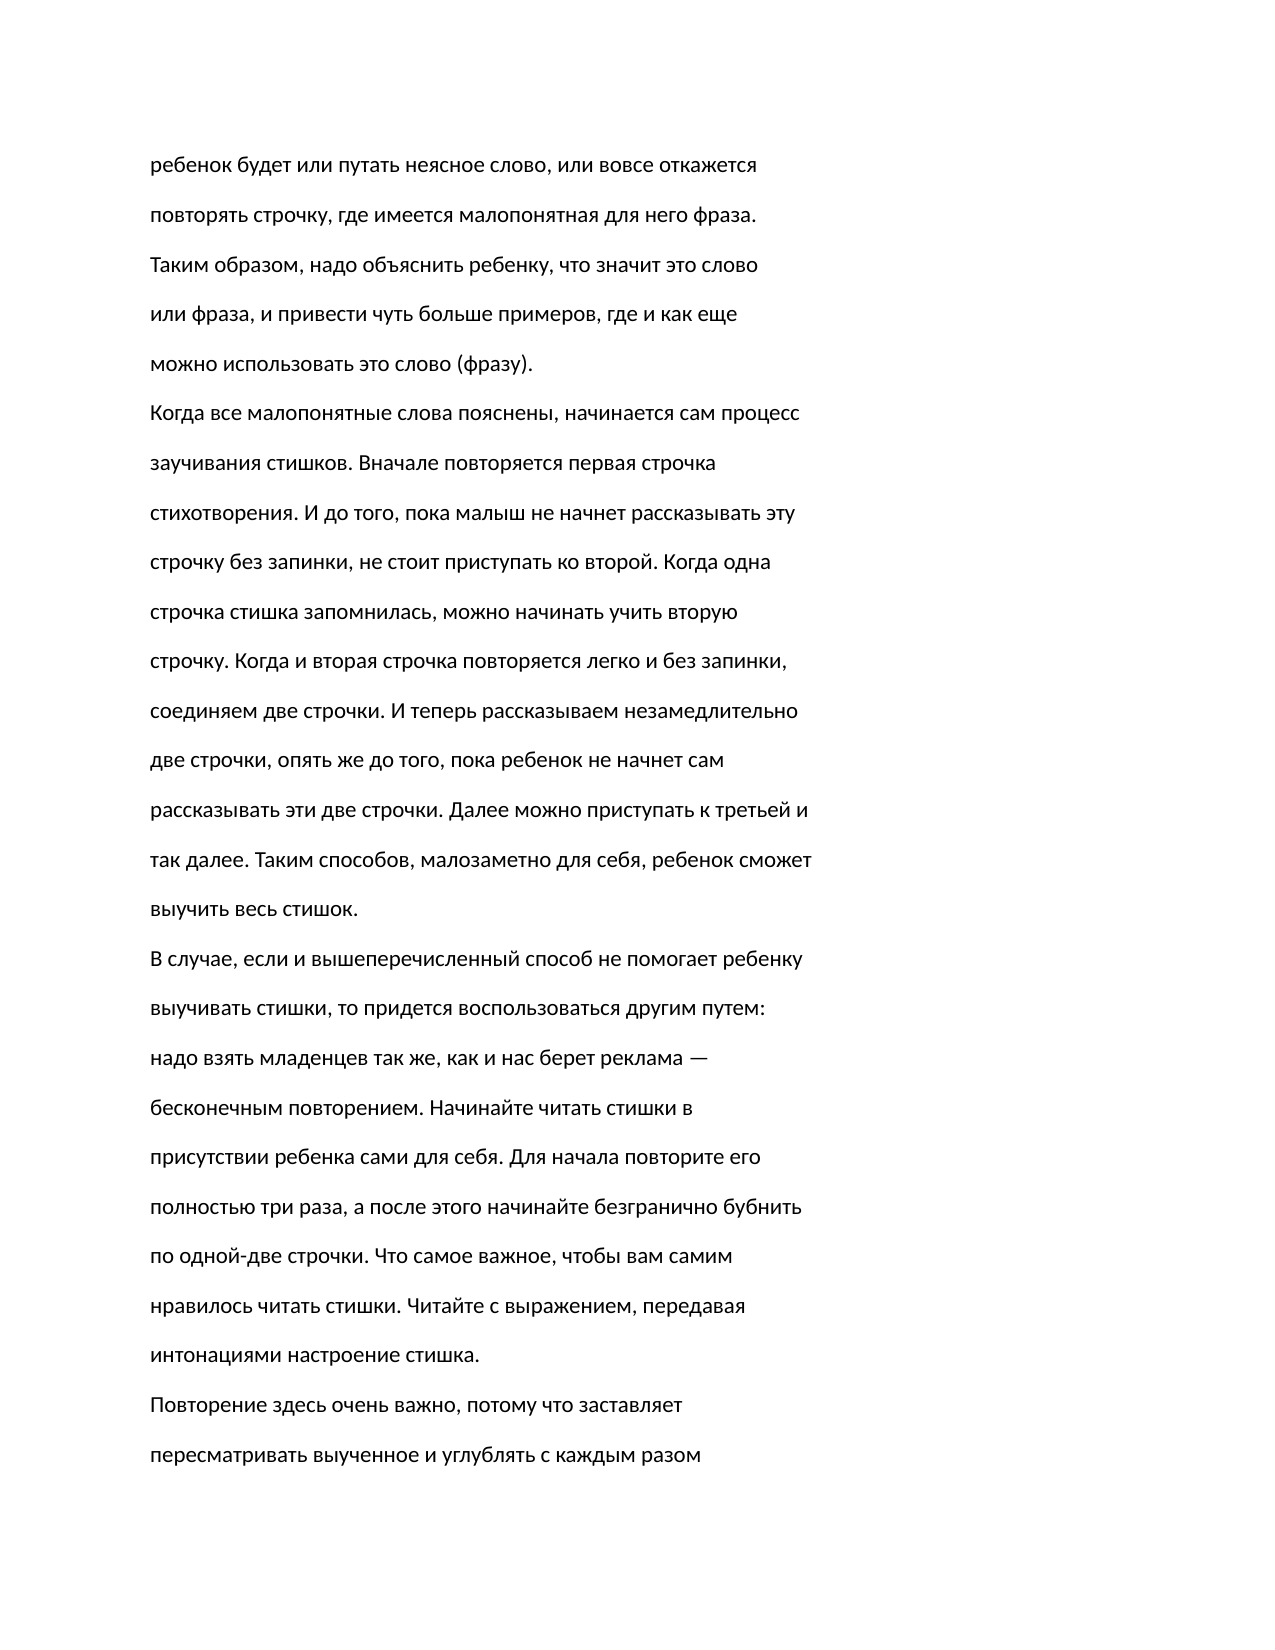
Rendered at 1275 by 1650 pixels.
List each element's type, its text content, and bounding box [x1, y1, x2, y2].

text Когда все малопонятные слова пояснены, начинается сам процесс [150, 398, 1125, 427]
text соединяем две строчки. И теперь рассказываем незамедлительно [150, 695, 1125, 724]
text полностью три раза, а после этого начинайте безгранично бубнить [150, 1191, 1125, 1220]
text повторять строчку, где имеется малопонятная для него фраза. [150, 199, 1125, 228]
text строчка стишка запомнилась, можно начинать учить вторую [150, 596, 1125, 625]
text нравилось читать стишки. Читайте с выражением, передавая [150, 1290, 1125, 1319]
text В случае, если и вышеперечисленный способ не помогает ребенку [150, 943, 1125, 972]
text по одной-две строчки. Что самое важное, чтобы вам самим [150, 1241, 1125, 1269]
text интонациями настроение стишка. [150, 1340, 1125, 1369]
text строчку. Когда и вторая строчка повторяется легко и без запинки, [150, 646, 1125, 674]
text рассказывать эти две строчки. Далее можно приступать к третьей и [150, 794, 1125, 823]
text надо взять младенцев так же, как и нас берет реклама — [150, 1042, 1125, 1071]
text ребенок будет или путать неясное слово, или вовсе откажется [150, 150, 1125, 179]
text бесконечным повторением. Начинайте читать стишки в [150, 1092, 1125, 1121]
text Таким образом, надо объяснить ребенку, что значит это слово [150, 249, 1125, 278]
text выучить весь стишок. [150, 894, 1125, 922]
text так далее. Таким способов, малозаметно для себя, ребенок сможет [150, 844, 1125, 873]
text заучивания стишков. Вначале повторяется первая строчка [150, 447, 1125, 476]
text стихотворения. И до того, пока малыш не начнет рассказывать эту [150, 497, 1125, 526]
text можно использовать это слово (фразу). [150, 348, 1125, 377]
text две строчки, опять же до того, пока ребенок не начнет сам [150, 745, 1125, 774]
text строчку без запинки, не стоит приступать ко второй. Когда одна [150, 547, 1125, 575]
text или фраза, и привести чуть больше примеров, где и как еще [150, 299, 1125, 327]
text Повторение здесь очень важно, потому что заставляет [150, 1389, 1125, 1418]
text выучивать стишки, то придется воспользоваться другим путем: [150, 993, 1125, 1022]
text присутствии ребенка сами для себя. Для начала повторите его [150, 1142, 1125, 1170]
text пересматривать выученное и углублять с каждым разом [150, 1439, 1125, 1468]
